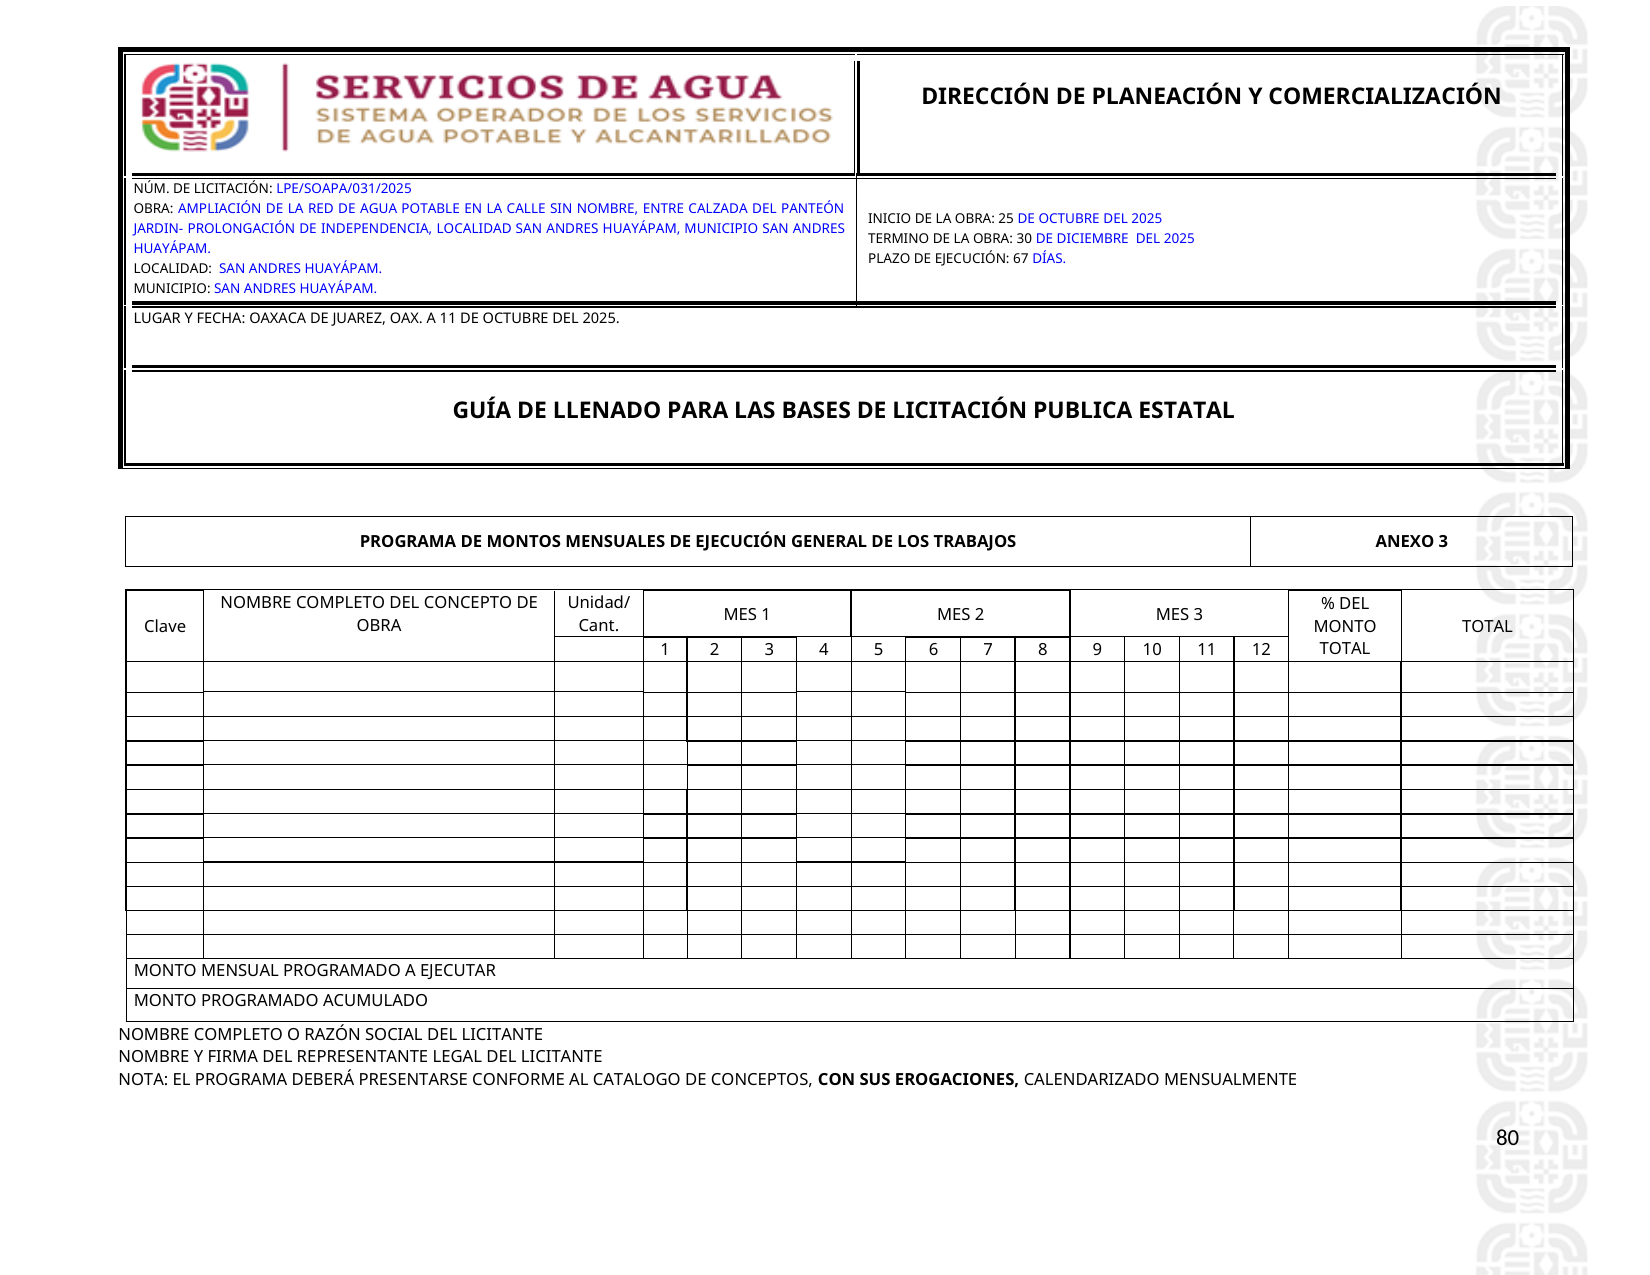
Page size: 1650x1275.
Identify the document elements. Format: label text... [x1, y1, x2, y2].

table_cell [797, 887, 851, 910]
table_header PROGRAMA DE MONTOS MENSUALES DE EJECUCIÓN GENERAL DE LOS TRABAJOS [126, 517, 1250, 566]
table_cell [906, 766, 960, 788]
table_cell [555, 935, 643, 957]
table_cell [555, 814, 643, 837]
table_cell [1016, 790, 1069, 813]
table_cell [961, 717, 1014, 740]
table_cell 8 [1016, 638, 1069, 661]
table_cell [1402, 742, 1573, 764]
table_cell [555, 790, 643, 813]
table_cell [1180, 863, 1233, 886]
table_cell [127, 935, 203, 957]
table_cell [1016, 839, 1069, 861]
table_cell [688, 839, 741, 861]
table_cell [1289, 662, 1400, 691]
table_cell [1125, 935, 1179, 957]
text NOTA: EL PROGRAMA DEBERÁ PRESENTARSE CONFORME AL CATALOGO DE CONCEPTOS, CON SUS EROGACIONES, CALENDARIZADO MENSUALMENTE [118, 1068, 1624, 1090]
table_cell [1402, 717, 1573, 740]
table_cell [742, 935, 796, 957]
table_cell [1180, 742, 1233, 764]
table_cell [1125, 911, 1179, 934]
table_cell [204, 662, 554, 691]
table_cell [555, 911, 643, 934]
table_cell [797, 814, 851, 837]
table_cell [1071, 766, 1124, 788]
table_cell [1071, 863, 1124, 886]
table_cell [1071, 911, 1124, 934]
table_cell [1402, 766, 1573, 788]
table_cell 7 [961, 638, 1014, 661]
table_cell [688, 815, 741, 837]
table_cell [204, 765, 554, 788]
table_cell [1289, 693, 1400, 716]
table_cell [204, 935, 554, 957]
table_cell [1235, 887, 1288, 910]
table_cell [644, 815, 686, 837]
table_header Clave [127, 591, 203, 661]
table_cell [127, 766, 203, 788]
table_cell 1 [644, 638, 686, 661]
table_cell 2 [688, 638, 741, 661]
table_cell [742, 790, 796, 813]
table_cell [1180, 662, 1233, 691]
table_cell [797, 765, 851, 788]
table_header MES 2 [852, 591, 1069, 636]
table_cell [644, 790, 686, 813]
table_cell [1402, 815, 1573, 837]
table_cell [127, 717, 203, 740]
table_cell [555, 741, 643, 764]
table_cell [644, 717, 686, 740]
table_cell 9 [1071, 637, 1124, 661]
table_cell [1402, 693, 1573, 716]
table_cell [1016, 717, 1069, 740]
table_cell [1180, 717, 1233, 740]
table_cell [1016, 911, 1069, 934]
table_cell [961, 662, 1014, 691]
table_cell [961, 887, 1014, 910]
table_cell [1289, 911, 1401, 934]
table_cell [1180, 693, 1233, 716]
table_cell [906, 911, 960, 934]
table_cell [1180, 790, 1233, 813]
table_cell 3 [742, 638, 796, 661]
text NOMBRE COMPLETO O RAZÓN SOCIAL DEL LICITANTE [118, 1022, 1624, 1045]
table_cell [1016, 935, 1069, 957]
table_cell [1180, 815, 1233, 837]
table_header MES 3 [1071, 590, 1288, 636]
table_cell [688, 863, 741, 886]
table_cell [742, 815, 796, 837]
table_cell [961, 863, 1014, 886]
table_cell [1402, 839, 1573, 861]
table_cell [852, 790, 905, 813]
table_cell [1402, 887, 1573, 910]
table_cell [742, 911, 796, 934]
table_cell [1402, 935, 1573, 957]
table_cell [797, 790, 851, 813]
table_cell [961, 693, 1014, 716]
table_cell [1289, 790, 1400, 813]
table_cell [555, 838, 643, 861]
table_cell [127, 790, 203, 813]
table_cell [906, 887, 960, 910]
table_cell [797, 863, 851, 886]
table_cell [1071, 839, 1124, 861]
table_cell [688, 742, 741, 764]
table_cell [906, 863, 960, 886]
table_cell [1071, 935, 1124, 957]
table_cell [742, 662, 796, 691]
table_cell [852, 741, 905, 764]
table_cell [906, 790, 960, 813]
table_cell [1235, 662, 1288, 691]
picture [1461, 6, 1591, 1022]
table_cell 12 [1235, 637, 1288, 661]
table_cell [797, 692, 851, 716]
table_cell 5 [852, 637, 905, 661]
table_cell [1016, 766, 1069, 788]
table_cell [852, 662, 905, 691]
table_cell [555, 887, 643, 910]
table_cell [1402, 790, 1573, 813]
table_cell [127, 742, 203, 764]
table_cell [204, 692, 554, 716]
table_cell [1289, 839, 1400, 861]
table_cell [644, 741, 687, 764]
table_header ANEXO 3 [1251, 517, 1572, 566]
table_cell [1125, 693, 1179, 716]
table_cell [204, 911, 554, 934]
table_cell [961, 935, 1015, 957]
table_cell [797, 662, 851, 691]
table_cell [1180, 839, 1233, 861]
text NOMBRE Y FIRMA DEL REPRESENTANTE LEGAL DEL LICITANTE [118, 1045, 1624, 1068]
table_cell [688, 887, 741, 910]
table_cell [742, 693, 796, 716]
table_cell [644, 863, 686, 886]
picture [1461, 1090, 1591, 1275]
table_cell [204, 741, 554, 764]
table_cell [1125, 839, 1179, 861]
table_cell [742, 839, 796, 861]
table_cell [1125, 887, 1179, 910]
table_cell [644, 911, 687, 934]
table_cell [1125, 717, 1179, 740]
table_cell [1235, 815, 1288, 837]
table_cell [797, 838, 851, 861]
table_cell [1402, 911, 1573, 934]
table_cell [204, 790, 554, 813]
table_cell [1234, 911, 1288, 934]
table_cell [127, 662, 203, 691]
table_cell [906, 693, 960, 716]
table_cell [127, 815, 203, 837]
table_cell 6 [906, 638, 960, 661]
table_cell [1289, 863, 1400, 886]
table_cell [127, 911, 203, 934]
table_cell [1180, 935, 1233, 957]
table_cell [1071, 790, 1124, 813]
table_cell [852, 814, 905, 837]
table_cell [1125, 863, 1179, 886]
table_cell [204, 717, 554, 740]
table_cell [852, 863, 905, 886]
table_cell [555, 637, 643, 661]
table_cell [1125, 815, 1179, 837]
table_cell [127, 863, 203, 886]
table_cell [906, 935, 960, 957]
table_cell [1071, 662, 1124, 691]
table_cell [204, 814, 554, 837]
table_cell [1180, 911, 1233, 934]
table_cell [1235, 766, 1288, 788]
table_cell [1402, 863, 1573, 886]
table_cell [1402, 662, 1573, 691]
table_cell [852, 887, 905, 910]
table_header TOTAL [1402, 590, 1573, 661]
table_cell [961, 742, 1014, 764]
table_header NOMBRE COMPLETO DEL CONCEPTO DE OBRA [204, 590, 554, 636]
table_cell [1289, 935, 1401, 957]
table_cell [742, 717, 796, 740]
table_cell [1016, 815, 1069, 837]
table_cell [742, 887, 796, 910]
table_cell [688, 693, 741, 716]
table_cell [961, 815, 1014, 837]
table_cell [688, 790, 741, 813]
table_cell [961, 839, 1014, 861]
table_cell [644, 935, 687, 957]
table_cell [797, 717, 851, 740]
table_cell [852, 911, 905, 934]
table_cell [1235, 839, 1288, 861]
table_cell [742, 766, 796, 788]
table_cell [644, 887, 686, 910]
table_cell [1289, 815, 1400, 837]
table_cell [906, 815, 960, 837]
table_cell [1125, 742, 1179, 764]
table_cell [555, 717, 643, 740]
table_cell [555, 662, 643, 691]
table_cell [127, 839, 203, 861]
picture [1461, 52, 1565, 468]
table_cell [204, 863, 554, 886]
table_cell [644, 765, 687, 788]
table_cell [906, 662, 960, 691]
table_cell [204, 636, 554, 661]
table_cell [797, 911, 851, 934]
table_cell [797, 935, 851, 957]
table_cell [742, 742, 796, 764]
table_cell [688, 766, 741, 788]
picture [137, 55, 840, 166]
table_cell [906, 839, 960, 861]
table_cell [906, 742, 960, 764]
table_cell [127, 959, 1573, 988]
table_cell [555, 863, 643, 886]
table_cell [1180, 887, 1233, 910]
table_cell 10 [1125, 637, 1179, 661]
table_cell [852, 765, 905, 788]
table_cell [1071, 693, 1124, 716]
table_cell [1289, 742, 1400, 764]
table_cell [1016, 693, 1069, 716]
table_cell 11 [1180, 637, 1233, 661]
table_cell [1125, 766, 1179, 788]
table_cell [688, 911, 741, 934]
table_cell [1235, 790, 1288, 813]
table_cell [852, 838, 905, 861]
table_cell [644, 662, 686, 691]
table_cell [127, 693, 203, 716]
table_cell [1071, 815, 1124, 837]
table_cell [1289, 766, 1400, 788]
table_cell [1235, 742, 1288, 764]
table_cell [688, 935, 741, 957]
table_cell [644, 839, 686, 861]
table_cell [1016, 742, 1069, 764]
table_cell [742, 863, 796, 886]
table_cell [127, 887, 203, 910]
table_cell [906, 717, 960, 740]
table_header % DEL MONTO TOTAL [1289, 591, 1401, 661]
table_cell [1235, 693, 1288, 716]
table_cell [1289, 717, 1400, 740]
table_cell [961, 790, 1014, 813]
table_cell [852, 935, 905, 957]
table_cell [1016, 863, 1069, 886]
table_cell [1125, 662, 1179, 691]
table_cell [797, 741, 851, 764]
table_cell [1016, 662, 1069, 691]
table_cell [688, 717, 741, 740]
table_cell [1180, 766, 1233, 788]
table_cell [1016, 887, 1069, 910]
table_cell [644, 693, 686, 716]
table_cell [852, 692, 905, 716]
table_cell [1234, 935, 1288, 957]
table_cell [1235, 717, 1288, 740]
table_cell [204, 838, 554, 861]
table_cell [961, 766, 1014, 788]
table_cell [555, 692, 643, 716]
table_header Unidad/ Cant. [555, 590, 643, 636]
table_cell [1235, 863, 1288, 886]
table_cell [688, 662, 741, 691]
table_cell 4 [797, 637, 851, 661]
table_cell [555, 765, 643, 788]
table_cell [852, 717, 905, 740]
table_cell [204, 887, 554, 910]
table_cell [1071, 717, 1124, 740]
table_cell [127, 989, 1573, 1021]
table_cell [1071, 887, 1124, 910]
table_cell [1071, 742, 1124, 764]
table_header MES 1 [644, 591, 850, 636]
table_cell [1289, 887, 1400, 910]
table_cell [1125, 790, 1179, 813]
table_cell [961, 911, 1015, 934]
